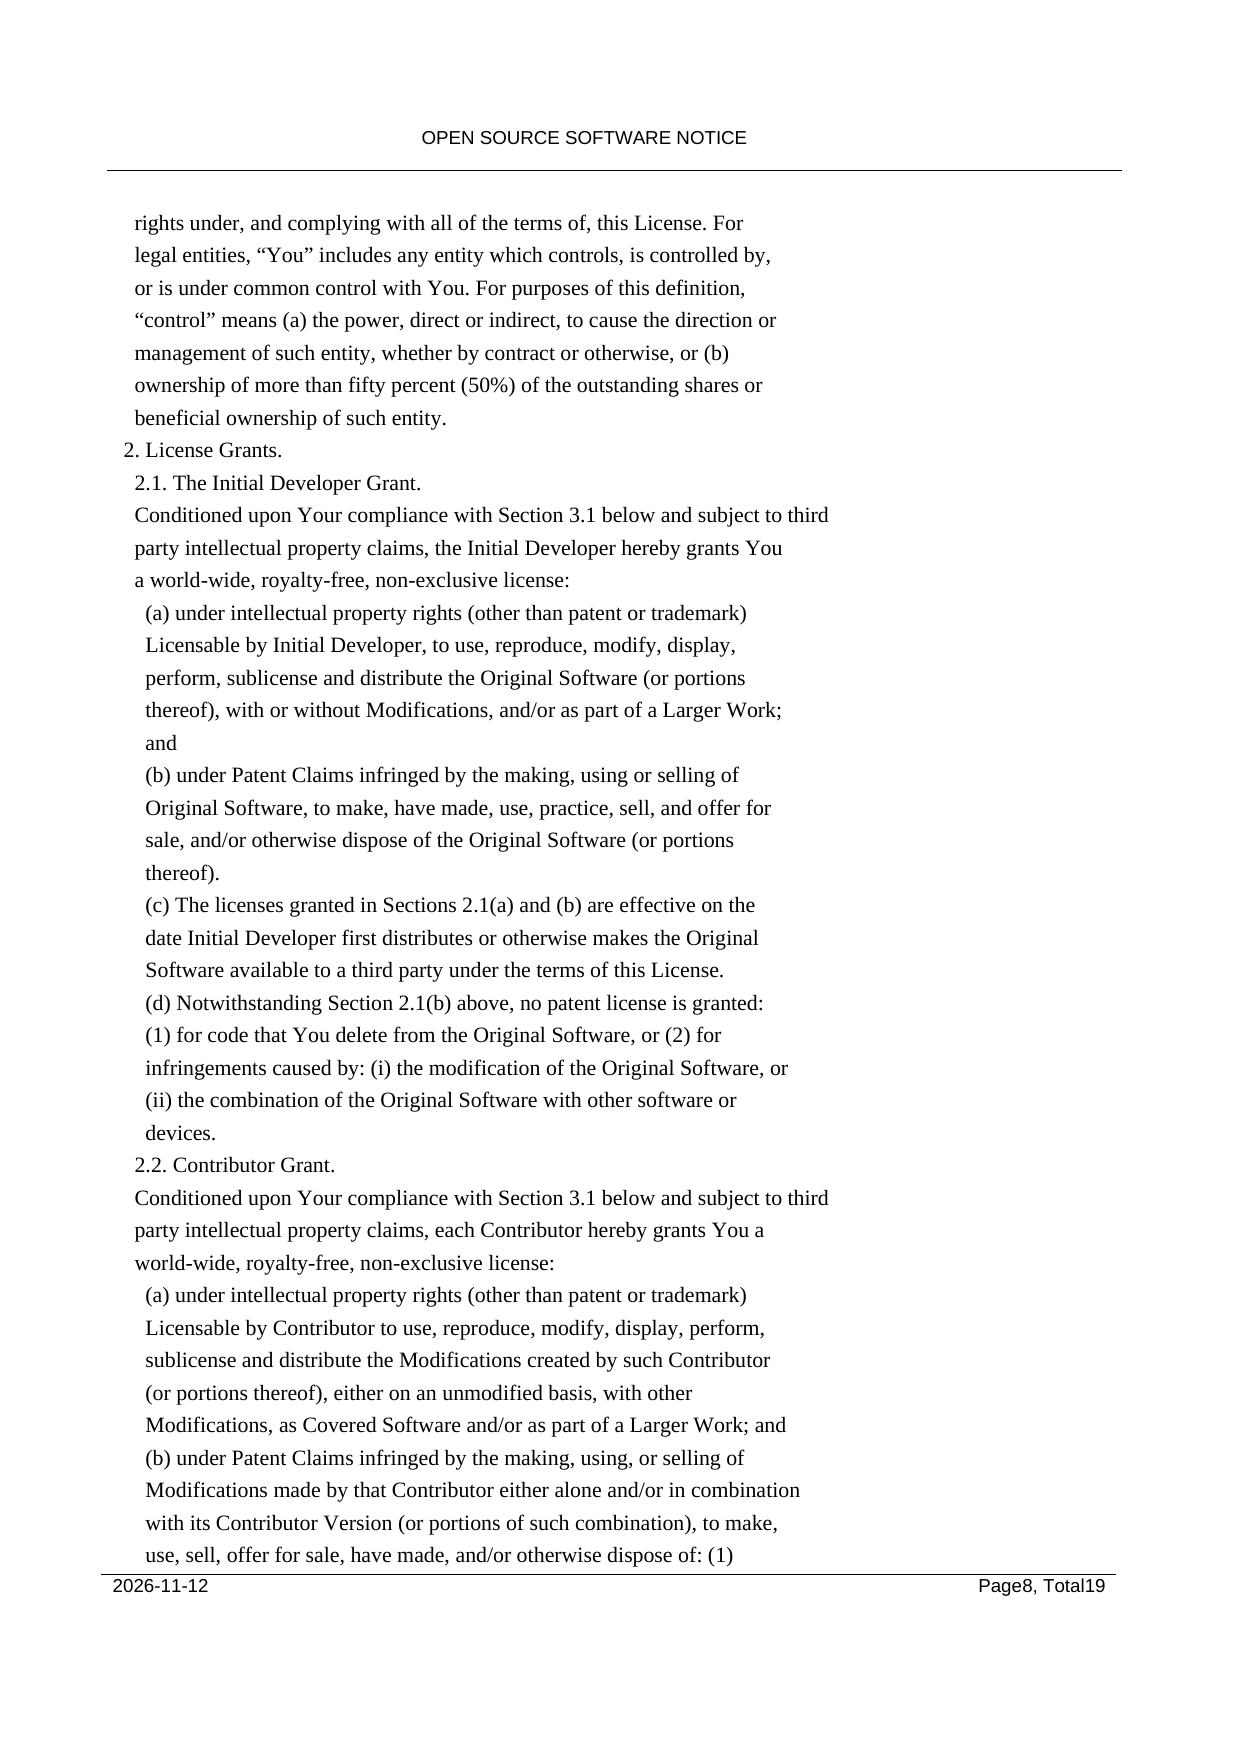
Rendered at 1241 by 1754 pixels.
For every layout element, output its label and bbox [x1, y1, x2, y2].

text [112, 206, 1128, 1571]
